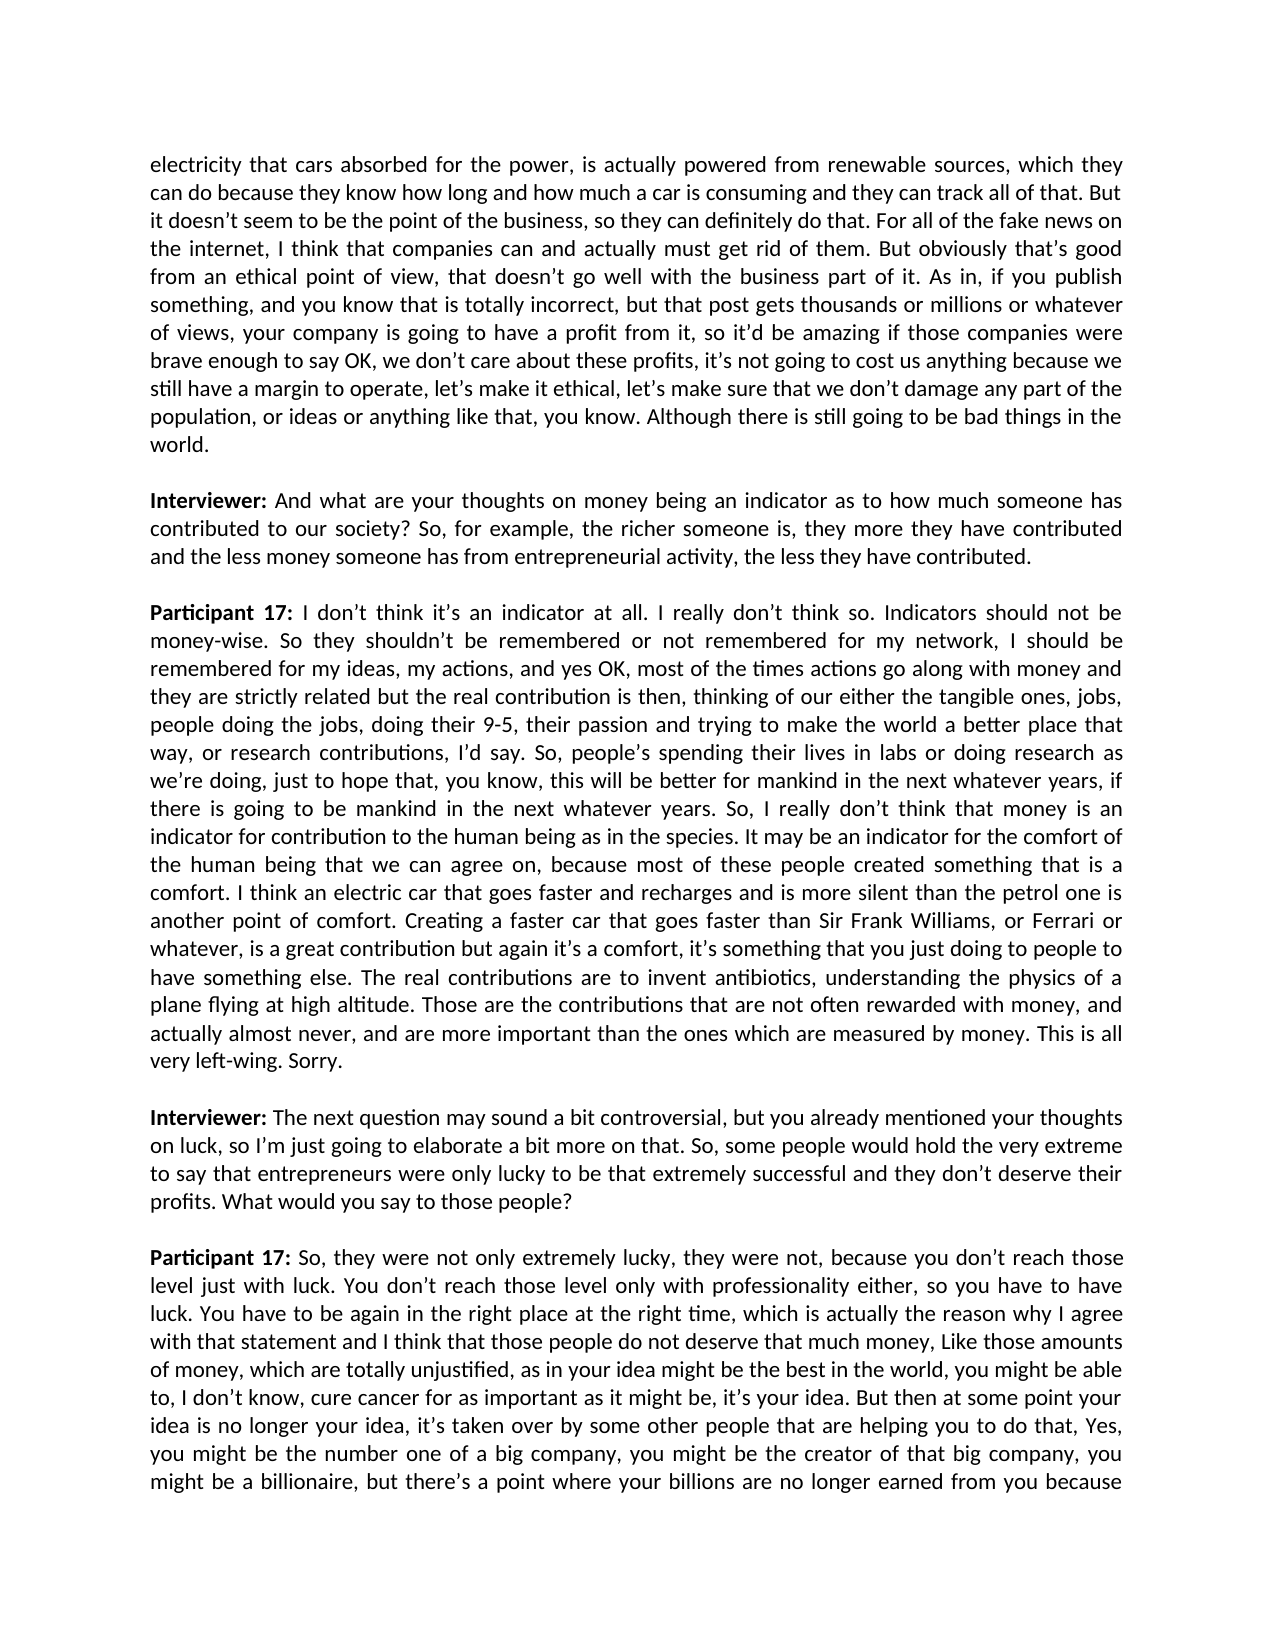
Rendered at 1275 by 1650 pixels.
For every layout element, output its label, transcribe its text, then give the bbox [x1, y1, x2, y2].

text Participant 17: I don’t think it’s an indicator at all. I really don’t think so. Indicators should not be money-wise. So they shouldn’t be remembered or not remembered for my network, I should be remembered for my ideas, my actions, and yes OK, most of the times actions go along with money and they are strictly related but the real contribution is then, thinking of our either the tangible ones, jobs, people doing the jobs, doing their 9-5, their passion and trying to make the world a better place that way, or research contributions, I’d say. So, people’s spending their lives in labs or doing research as we’re doing, just to hope that, you know, this will be better for mankind in the next whatever years, if there is going to be mankind in the next whatever years. So, I really don’t think that money is an indicator for contribution to the human being as in the species. It may be an indicator for the comfort of the human being that we can agree on, because most of these people created something that is a comfort. I think an electric car that goes faster and recharges and is more silent than the petrol one is another point of comfort. Creating a faster car that goes faster than Sir Frank Williams, or Ferrari or whatever, is a great contribution but again it’s a comfort, it’s something that you just doing to people to have something else. The real contributions are to invent antibiotics, understanding the physics of a plane flying at high altitude. Those are the contributions that are not often rewarded with money, and actually almost never, and are more important than the ones which are measured by money. This is all very left-wing. Sorry. [150, 598, 1125, 1075]
text Interviewer: And what are your thoughts on money being an indicator as to how much someone has contributed to our society? So, for example, the richer someone is, they more they have contributed and the less money someone has from entrepreneurial activity, the less they have contributed. [150, 486, 1125, 570]
text Interviewer: The next question may sound a bit controversial, but you already mentioned your thoughts on luck, so I’m just going to elaborate a bit more on that. So, some people would hold the very extreme to say that entrepreneurs were only lucky to be that extremely successful and they don’t deserve their profits. What would you say to those people? [150, 1103, 1125, 1215]
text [150, 1243, 1125, 1495]
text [150, 150, 1125, 458]
